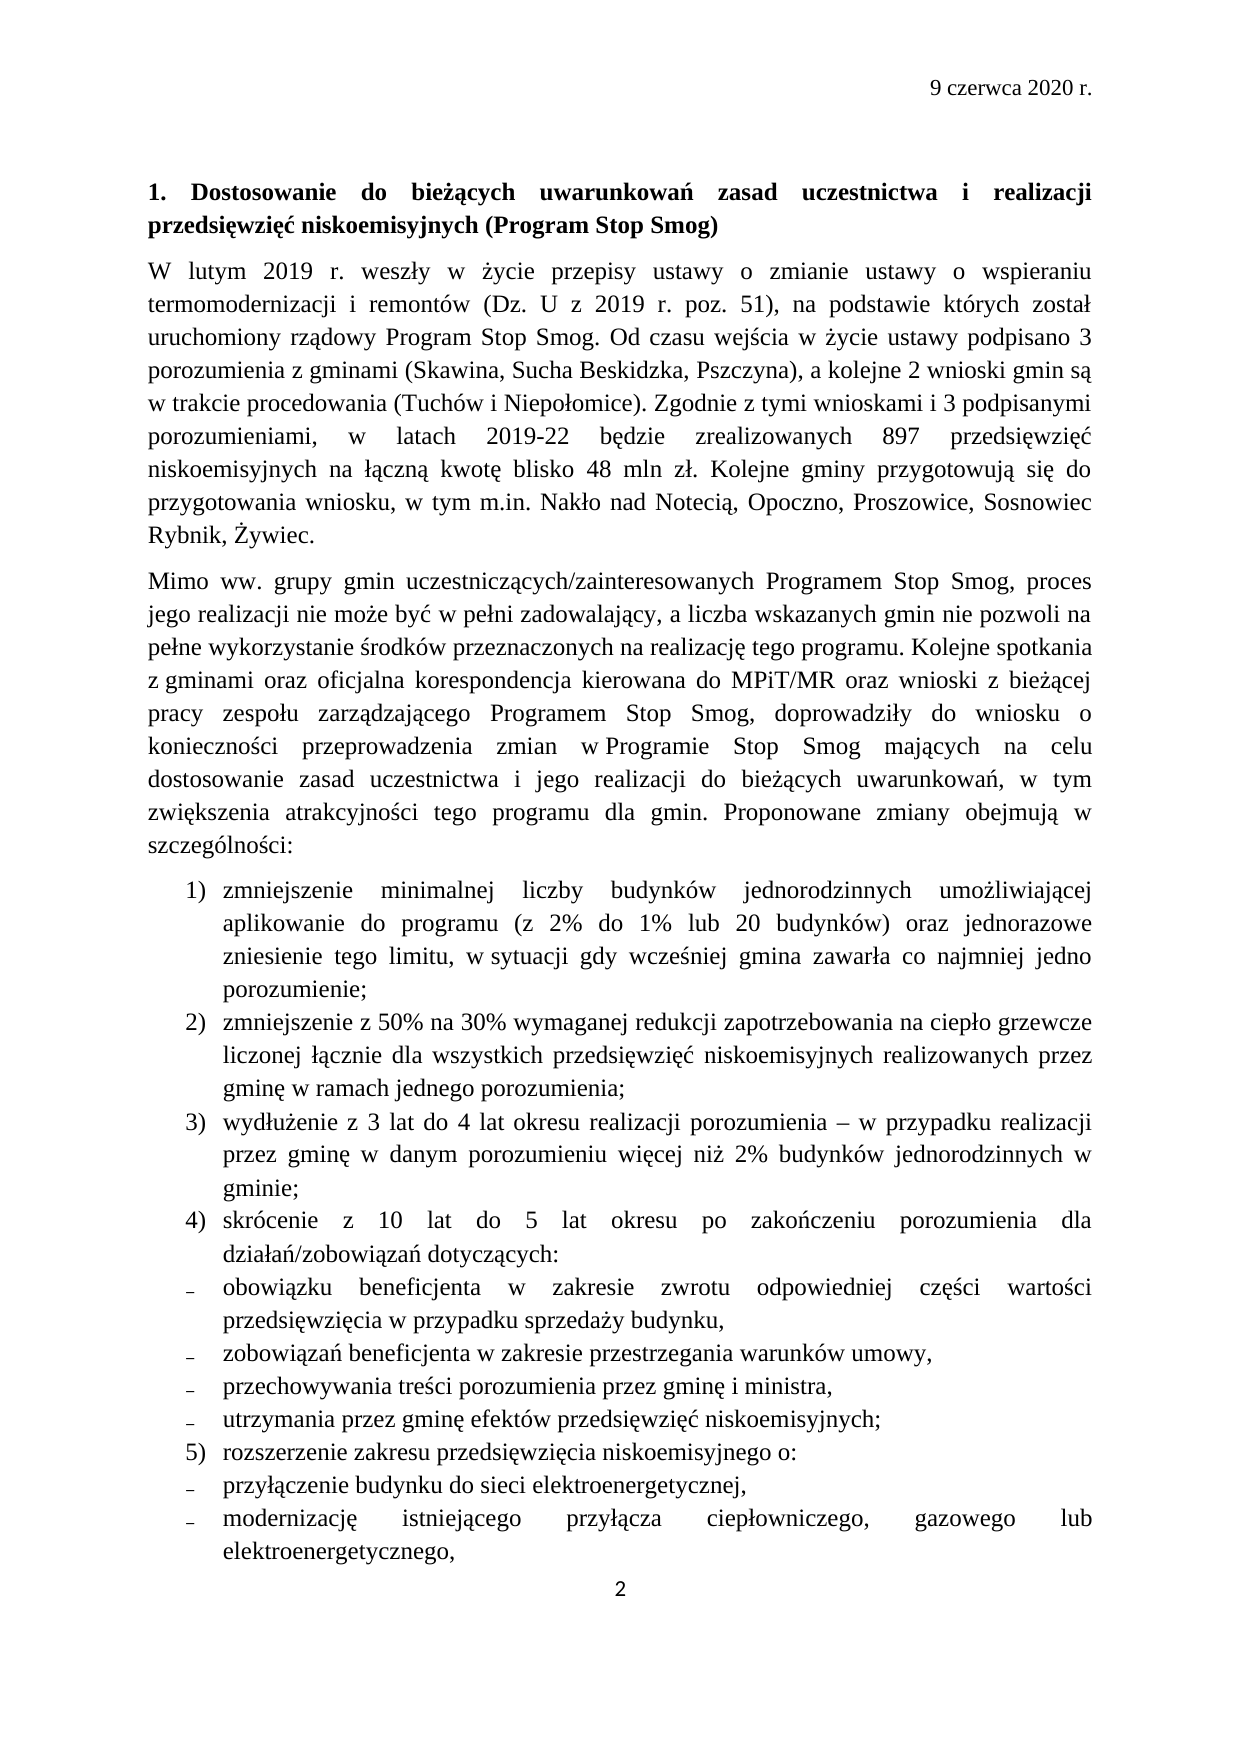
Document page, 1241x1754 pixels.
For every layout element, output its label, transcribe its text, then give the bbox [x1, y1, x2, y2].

list przyłączenie budynku do sieci elektroenergetycznej, [185, 1470, 1093, 1498]
text W lutym 2019 r. weszły w życie przepisy ustawy o zmianie ustawy o wspieraniu termomodernizacji i remontów (Dz. U z 2019 r. poz. 51), na podstawie których został uruchomiony rządowy Program Stop Smog. Od czasu wejścia w życie ustawy podpisano 3 porozumienia z gminami (Skawina, Sucha Beskidzka, Pszczyna), a kolejne 2 wnioski gmin są w trakcie procedowania (Tuchów i Niepołomice). Zgodnie z tymi wnioskami i 3 podpisanymi porozumieniami, w latach 2019-22 będzie zrealizowanych 897 przedsięwzięć niskoemisyjnych na łączną kwotę blisko 48 mln zł. Kolejne gminy przygotowują się do przygotowania wniosku, w tym m.in. Nakło nad Notecią, Opoczno, Proszowice, Sosnowiec Rybnik, Żywiec. [148, 256, 1093, 549]
list obowiązku beneficjenta w zakresie zwrotu odpowiedniej części wartości przedsięwzięcia w przypadku sprzedaży budynku, [185, 1272, 1093, 1333]
list zobowiązań beneficjenta w zakresie przestrzegania warunków umowy, [185, 1338, 1093, 1366]
text Mimo ww. grupy gmin uczestniczących/zainteresowanych Programem Stop Smog, proces jego realizacji nie może być w pełni zadowalający, a liczba wskazanych gmin nie pozwoli na pełne wykorzystanie środków przeznaczonych na realizację tego programu. Kolejne spotkania z gminami oraz oficjalna korespondencja kierowana do MPiT/MR oraz wnioski z bieżącej pracy zespołu zarządzającego Programem Stop Smog, doprowadziły do wniosku o konieczności przeprowadzenia zmian w Programie Stop Smog mających na celu dostosowanie zasad uczestnictwa i jego realizacji do bieżących uwarunkowań, w tym zwiększenia atrakcyjności tego programu dla gmin. Proponowane zmiany obejmują w szczególności: [148, 566, 1093, 859]
list utrzymania przez gminę efektów przedsięwzięć niskoemisyjnych; [185, 1404, 1093, 1432]
list skrócenie z 10 lat do 5 lat okresu po zakończeniu porozumienia dla działań/zobowiązań dotyczących: [185, 1206, 1093, 1267]
list wydłużenie z 3 lat do 4 lat okresu realizacji porozumienia – w przypadku realizacji przez gminę w danym porozumieniu więcej niż 2% budynków jednorodzinnych w gminie; [185, 1107, 1093, 1201]
list zmniejszenie minimalnej liczby budynków jednorodzinnych umożliwiającej aplikowanie do programu (z 2% do 1% lub 20 budynków) oraz jednorazowe zniesienie tego limitu, w sytuacji gdy wcześniej gmina zawarła co najmniej jedno porozumienie; [185, 875, 1093, 1003]
list zmniejszenie z 50% na 30% wymaganej redukcji zapotrzebowania na ciepło grzewcze liczonej łącznie dla wszystkich przedsięwzięć niskoemisyjnych realizowanych przez gminę w ramach jednego porozumienia; [185, 1007, 1093, 1102]
list przechowywania treści porozumienia przez gminę i ministra, [185, 1371, 1093, 1399]
list rozszerzenie zakresu przedsięwzięcia niskoemisyjnego o: [185, 1437, 1093, 1466]
list modernizację istniejącego przyłącza ciepłowniczego, gazowego lub elektroenergetycznego, [185, 1503, 1093, 1564]
text 1. Dostosowanie do bieżących uwarunkowań zasad uczestnictwa i realizacji przedsięwzięć niskoemisyjnych (Program Stop Smog) [148, 177, 1093, 239]
